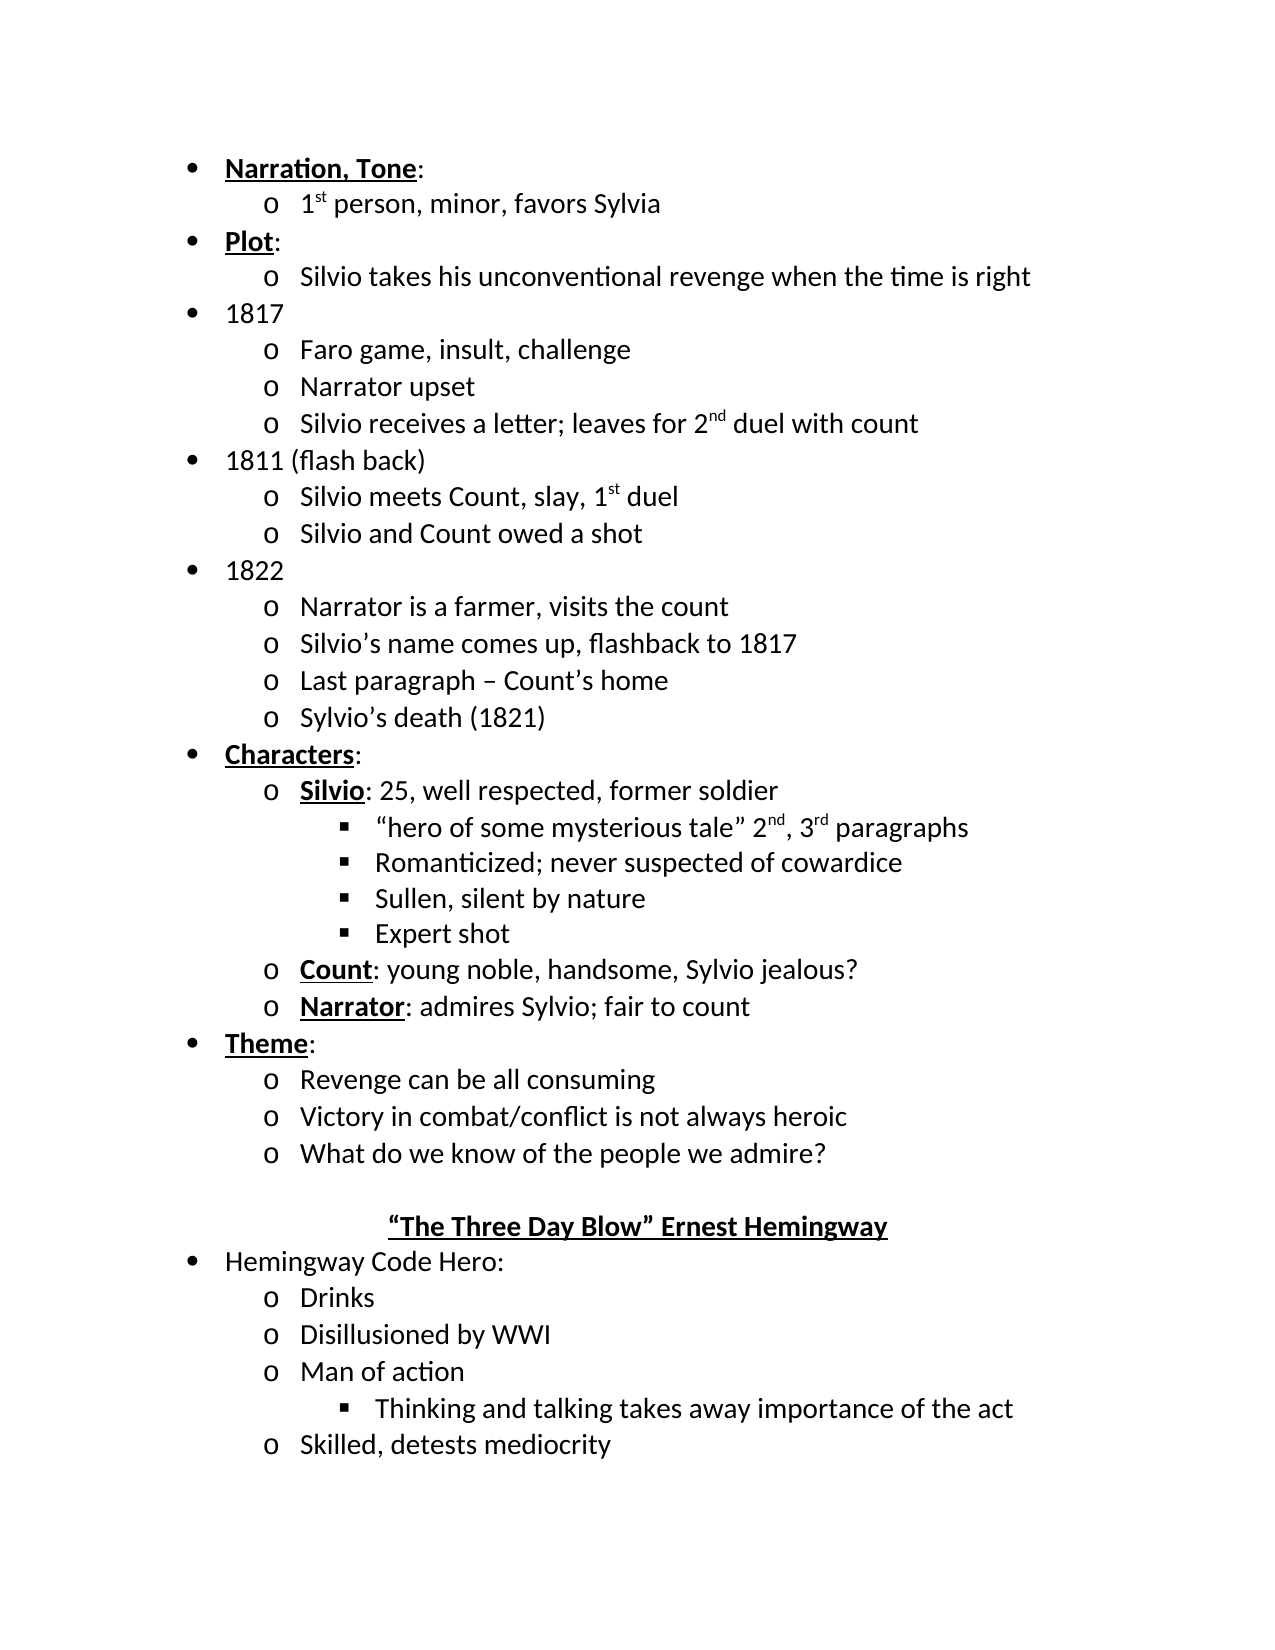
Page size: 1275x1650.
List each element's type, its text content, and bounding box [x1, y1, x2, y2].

list Drinks [262, 1279, 1125, 1316]
list Silvio receives a letter; leaves for 2nd duel with count [262, 405, 1125, 442]
list Silvio meets Count, slay, 1st duel [262, 478, 1125, 515]
list Disillusioned by WWI [262, 1316, 1125, 1353]
list Silvio and Count owed a shot [262, 515, 1125, 552]
list Hemingway Code Hero: [187, 1243, 1125, 1279]
list Thinking and talking takes away importance of the act [337, 1390, 1125, 1426]
list “hero of some mysterious tale” 2nd, 3rd paragraphs [337, 809, 1125, 844]
text “The Three Day Blow” Ernest Hemingway [150, 1208, 1125, 1243]
list Romanticized; never suspected of cowardice [337, 844, 1125, 880]
list 1817 [187, 295, 1125, 331]
list Narration, Tone: [187, 150, 1125, 186]
list Faro game, insult, challenge [262, 331, 1125, 368]
list Silvio takes his unconventional revenge when the time is right [262, 258, 1125, 295]
list Expert shot [337, 916, 1125, 951]
list Narrator: admires Sylvio; fair to count [262, 988, 1125, 1025]
list Victory in combat/conflict is not always heroic [262, 1098, 1125, 1135]
list 1st person, minor, favors Sylvia [262, 186, 1125, 223]
list What do we know of the people we admire? [262, 1135, 1125, 1172]
list Silvio’s name comes up, flashback to 1817 [262, 625, 1125, 662]
list Skilled, detests mediocrity [262, 1426, 1125, 1463]
list Silvio: 25, well respected, former soldier [262, 772, 1125, 809]
list Theme: [187, 1025, 1125, 1061]
list Man of action [262, 1353, 1125, 1390]
list 1811 (flash back) [187, 442, 1125, 478]
list Plot: [187, 223, 1125, 258]
list Revenge can be all consuming [262, 1061, 1125, 1098]
list Count: young noble, handsome, Sylvio jealous? [262, 951, 1125, 988]
list Last paragraph – Count’s home [262, 662, 1125, 699]
list Narrator is a farmer, visits the count [262, 588, 1125, 625]
list Narrator upset [262, 368, 1125, 405]
list Sullen, silent by nature [337, 880, 1125, 916]
list 1822 [187, 552, 1125, 588]
list Characters: [187, 736, 1125, 772]
list Sylvio’s death (1821) [262, 699, 1125, 736]
